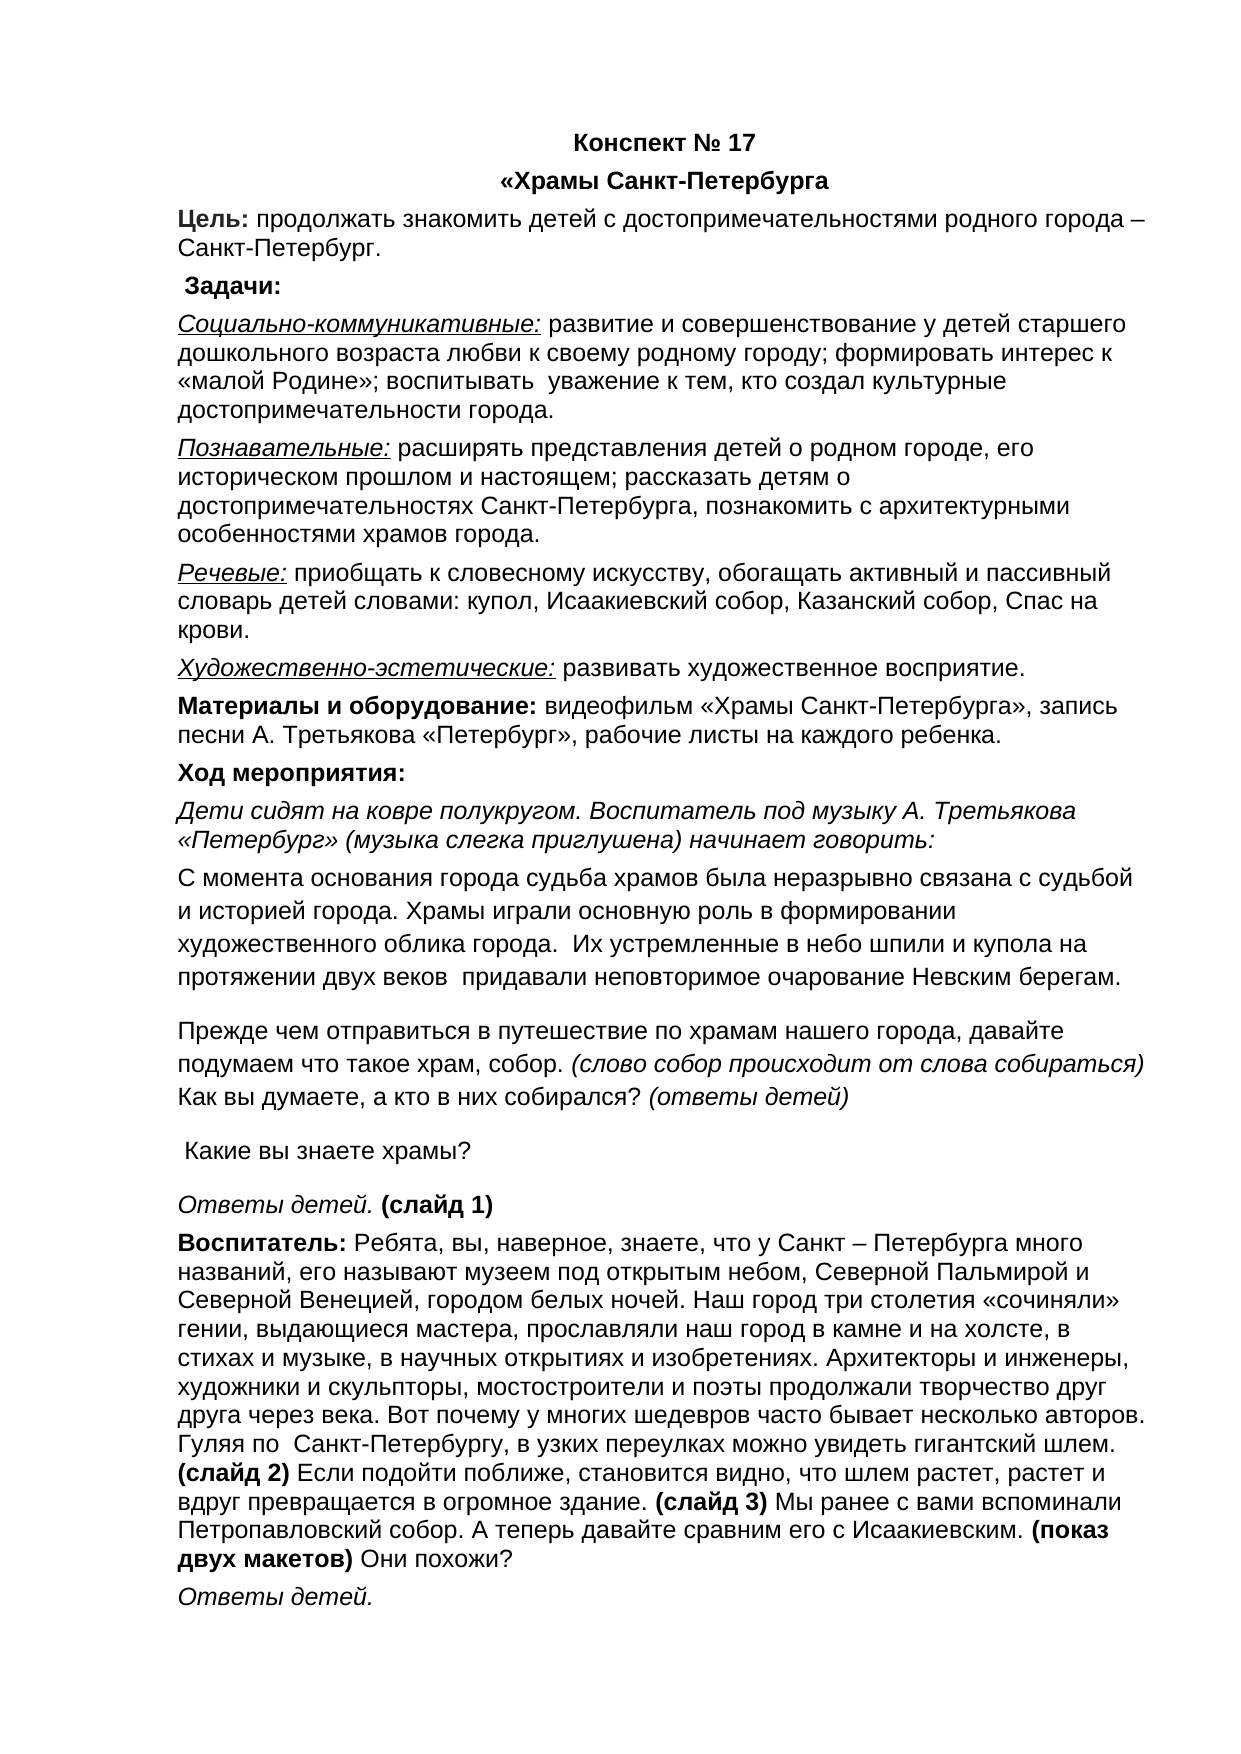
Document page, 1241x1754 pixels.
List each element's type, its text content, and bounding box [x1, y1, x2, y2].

text Ответы детей. (слайд 1) [177, 1190, 1152, 1218]
text Задачи: [177, 271, 1152, 299]
text Ответы детей. [177, 1582, 1152, 1611]
text Познавательные: расширять представления детей о родном городе, его историческом прошлом и настоящем; рассказать детям о достопримечательностях Санкт-Петербурга, познакомить с архитектурными особенностями храмов города. [177, 433, 1152, 548]
text Материалы и оборудование: видеофильм «Храмы Санкт-Петербурга», запись песни А. Третьякова «Петербург», рабочие листы на каждого ребенка. [177, 691, 1152, 749]
text Конспект № 17 [177, 127, 1152, 156]
text С момента основания города судьба храмов была неразрывно связана с судьбой и историей города. Храмы играли основную роль в формировании художественного облика города. Их устремленные в небо шпили и купола на протяжении двух веков придавали неповторимое очарование Невским берегам. [177, 863, 1152, 991]
text Ход мероприятия: [177, 758, 1152, 787]
text Прежде чем отправиться в путешествие по храмам нашего города, давайте подумаем что такое храм, собор. (слово собор происходит от слова собираться) Как вы думаете, а кто в них собирался? (ответы детей) [177, 1016, 1152, 1111]
text Речевые: приобщать к словесному искусству, обогащать активный и пассивный словарь детей словами: купол, Исаакиевский собор, Казанский собор, Спас на крови. [177, 557, 1152, 644]
text Воспитатель: Ребята, вы, наверное, знаете, что у Санкт – Петербурга много названий, его называют музеем под открытым небом, Северной Пальмирой и Северной Венецией, городом белых ночей. Наш город три столетия «сочиняли» гении, выдающиеся мастера, прославляли наш город в камне и на холсте, в стихах и музыке, в научных открытиях и изобретениях. Архитекторы и инженеры, художники и скульпторы, мостостроители и поэты продолжали творчество друг друга через века. Вот почему у многих шедевров часто бывает несколько авторов. Гуляя по Санкт-Петербургу, в узких переулках можно увидеть гигантский шлем. (слайд 2) Если подойти поближе, становится видно, что шлем растет, растет и вдруг превращается в огромное здание. (слайд 3) Мы ранее с вами вспоминали Петропавловский собор. А теперь давайте сравним его с Исаакиевским. (показ двух макетов) Они похожи? [177, 1228, 1152, 1573]
text Художественно-эстетические: развивать художественное восприятие. [177, 653, 1152, 682]
text Дети сидят на ковре полукругом. Воспитатель под музыку А. Третьякова «Петербург» (музыка слегка приглушена) начинает говорить: [177, 796, 1152, 854]
text «Храмы Санкт-Петербурга [177, 166, 1152, 194]
text Цель: продолжать знакомить детей с достопримечательностями родного города – Санкт-Петербург. [177, 204, 1152, 261]
text Социально-коммуникативные: развитие и совершенствование у детей старшего дошкольного возраста любви к своему родному городу; формировать интерес к «малой Родине»; воспитывать уважение к тем, кто создал культурные достопримечательности города. [177, 309, 1152, 424]
text Какие вы знаете храмы? [177, 1136, 1152, 1165]
